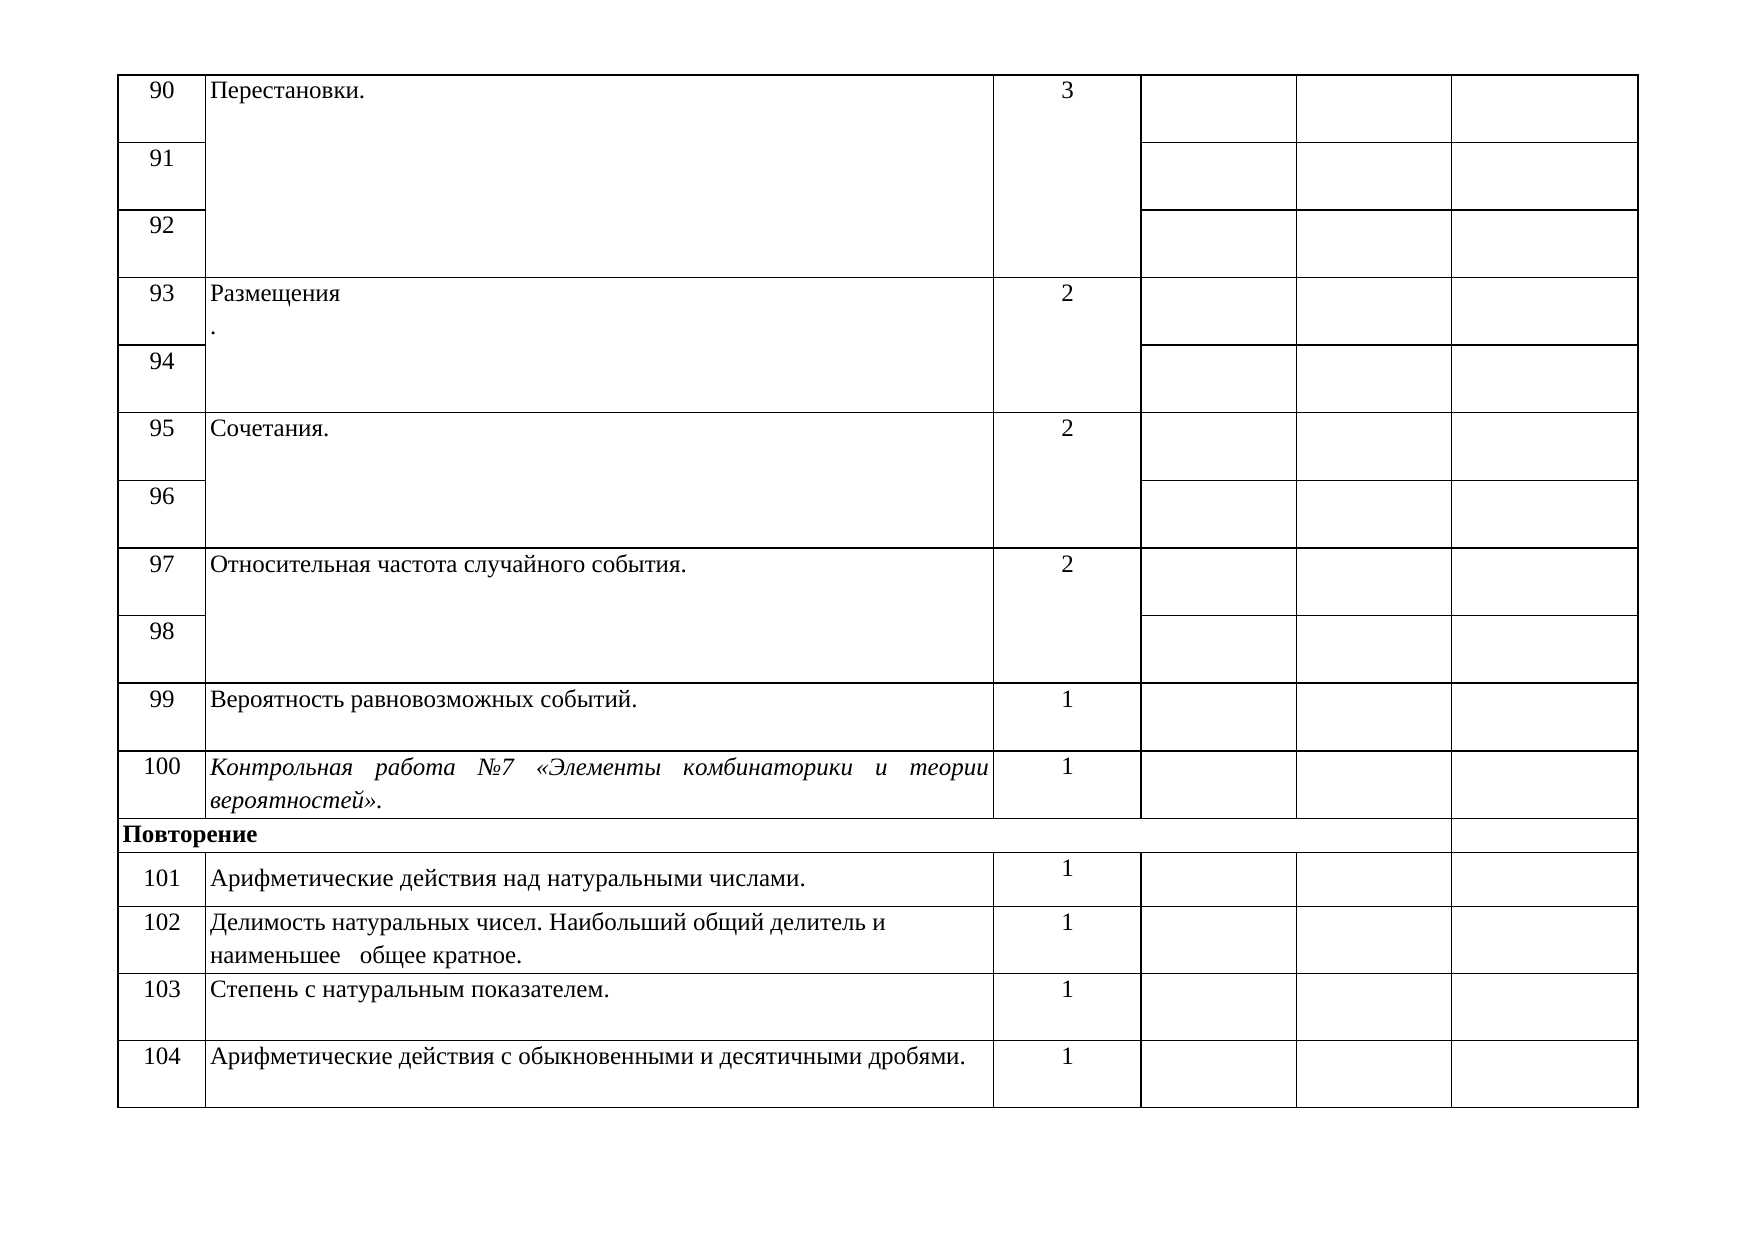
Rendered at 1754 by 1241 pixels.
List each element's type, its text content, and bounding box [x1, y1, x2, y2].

table_cell 1 [994, 1041, 1140, 1107]
table_cell 1 [994, 684, 1140, 750]
table_cell 3 [994, 76, 1140, 277]
table_cell [1297, 1041, 1451, 1107]
table_cell [1297, 413, 1451, 479]
table_cell [1452, 752, 1637, 817]
table_cell [1142, 278, 1296, 344]
table_cell [1452, 143, 1637, 209]
table_cell [1452, 481, 1637, 547]
table_cell [1142, 907, 1296, 973]
table_cell 92 [119, 211, 205, 277]
table_cell [1142, 549, 1296, 615]
table_cell 104 [119, 1041, 205, 1107]
table_cell [1452, 76, 1637, 141]
table_cell [1452, 819, 1637, 852]
table_cell [1297, 346, 1451, 412]
table_cell Делимость натуральных чисел. Наибольший общий делитель и наименьшее общее кратное. [206, 907, 993, 973]
table_cell [1297, 974, 1451, 1040]
table_cell 1 [994, 907, 1140, 973]
table_cell 98 [119, 616, 205, 682]
table_cell 91 [119, 143, 205, 209]
table_cell [1297, 752, 1451, 817]
table_cell [1142, 76, 1296, 141]
table_cell 2 [994, 549, 1140, 682]
table_cell [1452, 616, 1637, 682]
table_cell [1142, 974, 1296, 1040]
table_cell 95 [119, 413, 205, 479]
table_cell [1297, 907, 1451, 973]
table_cell [1297, 853, 1451, 906]
table_cell [1142, 684, 1296, 750]
table_cell 1 [994, 752, 1140, 817]
table_cell 103 [119, 974, 205, 1040]
table_cell [1297, 481, 1451, 547]
table_cell [1452, 1041, 1637, 1107]
table_cell 97 [119, 549, 205, 615]
table_cell [1142, 616, 1296, 682]
table_cell [1452, 549, 1637, 615]
table_cell [1297, 76, 1451, 141]
table_cell [1452, 853, 1637, 906]
table_cell [1142, 346, 1296, 412]
table_cell 96 [119, 481, 205, 547]
table_cell Вероятность равновозможных событий. [206, 684, 993, 750]
table_cell [1452, 684, 1637, 750]
table_cell Контрольная работа №7 «Элементы комбинаторики и теории вероятностей». [206, 752, 993, 817]
table_cell Степень с натуральным показателем. [206, 974, 993, 1040]
table_cell Перестановки. [206, 76, 993, 277]
table_cell [1297, 211, 1451, 277]
table_cell [1452, 211, 1637, 277]
table_cell [1142, 413, 1296, 479]
table_cell 1 [994, 974, 1140, 1040]
table_cell [1297, 549, 1451, 615]
table_cell [1142, 143, 1296, 209]
table_cell [1297, 143, 1451, 209]
table_cell 101 [119, 853, 205, 906]
table_cell 93 [119, 278, 205, 344]
table_cell 2 [994, 278, 1140, 412]
table_cell 90 [119, 76, 205, 141]
table_cell Сочетания. [206, 413, 993, 547]
table_cell [1297, 278, 1451, 344]
table_cell [1452, 974, 1637, 1040]
table_cell Арифметические действия над натуральными числами. [206, 853, 993, 906]
table_cell Размещения . [206, 278, 993, 412]
table_cell 99 [119, 684, 205, 750]
table_cell 100 [119, 752, 205, 817]
table_cell Повторение [119, 819, 1451, 852]
table_cell Относительная частота случайного события. [206, 549, 993, 682]
table_cell [1452, 346, 1637, 412]
table_cell 102 [119, 907, 205, 973]
table_cell 1 [994, 853, 1140, 906]
table_cell Арифметические действия с обыкновенными и десятичными дробями. [206, 1041, 993, 1107]
table_cell [1142, 752, 1296, 817]
table_cell [1452, 278, 1637, 344]
table_cell [1142, 1041, 1296, 1107]
table_cell 94 [119, 346, 205, 412]
table_cell [1452, 907, 1637, 973]
table_cell [1297, 616, 1451, 682]
table_cell [1142, 481, 1296, 547]
table_cell [1142, 211, 1296, 277]
table_cell 2 [994, 413, 1140, 547]
table_cell [1142, 853, 1296, 906]
table_cell [1297, 684, 1451, 750]
table_cell [1452, 413, 1637, 479]
